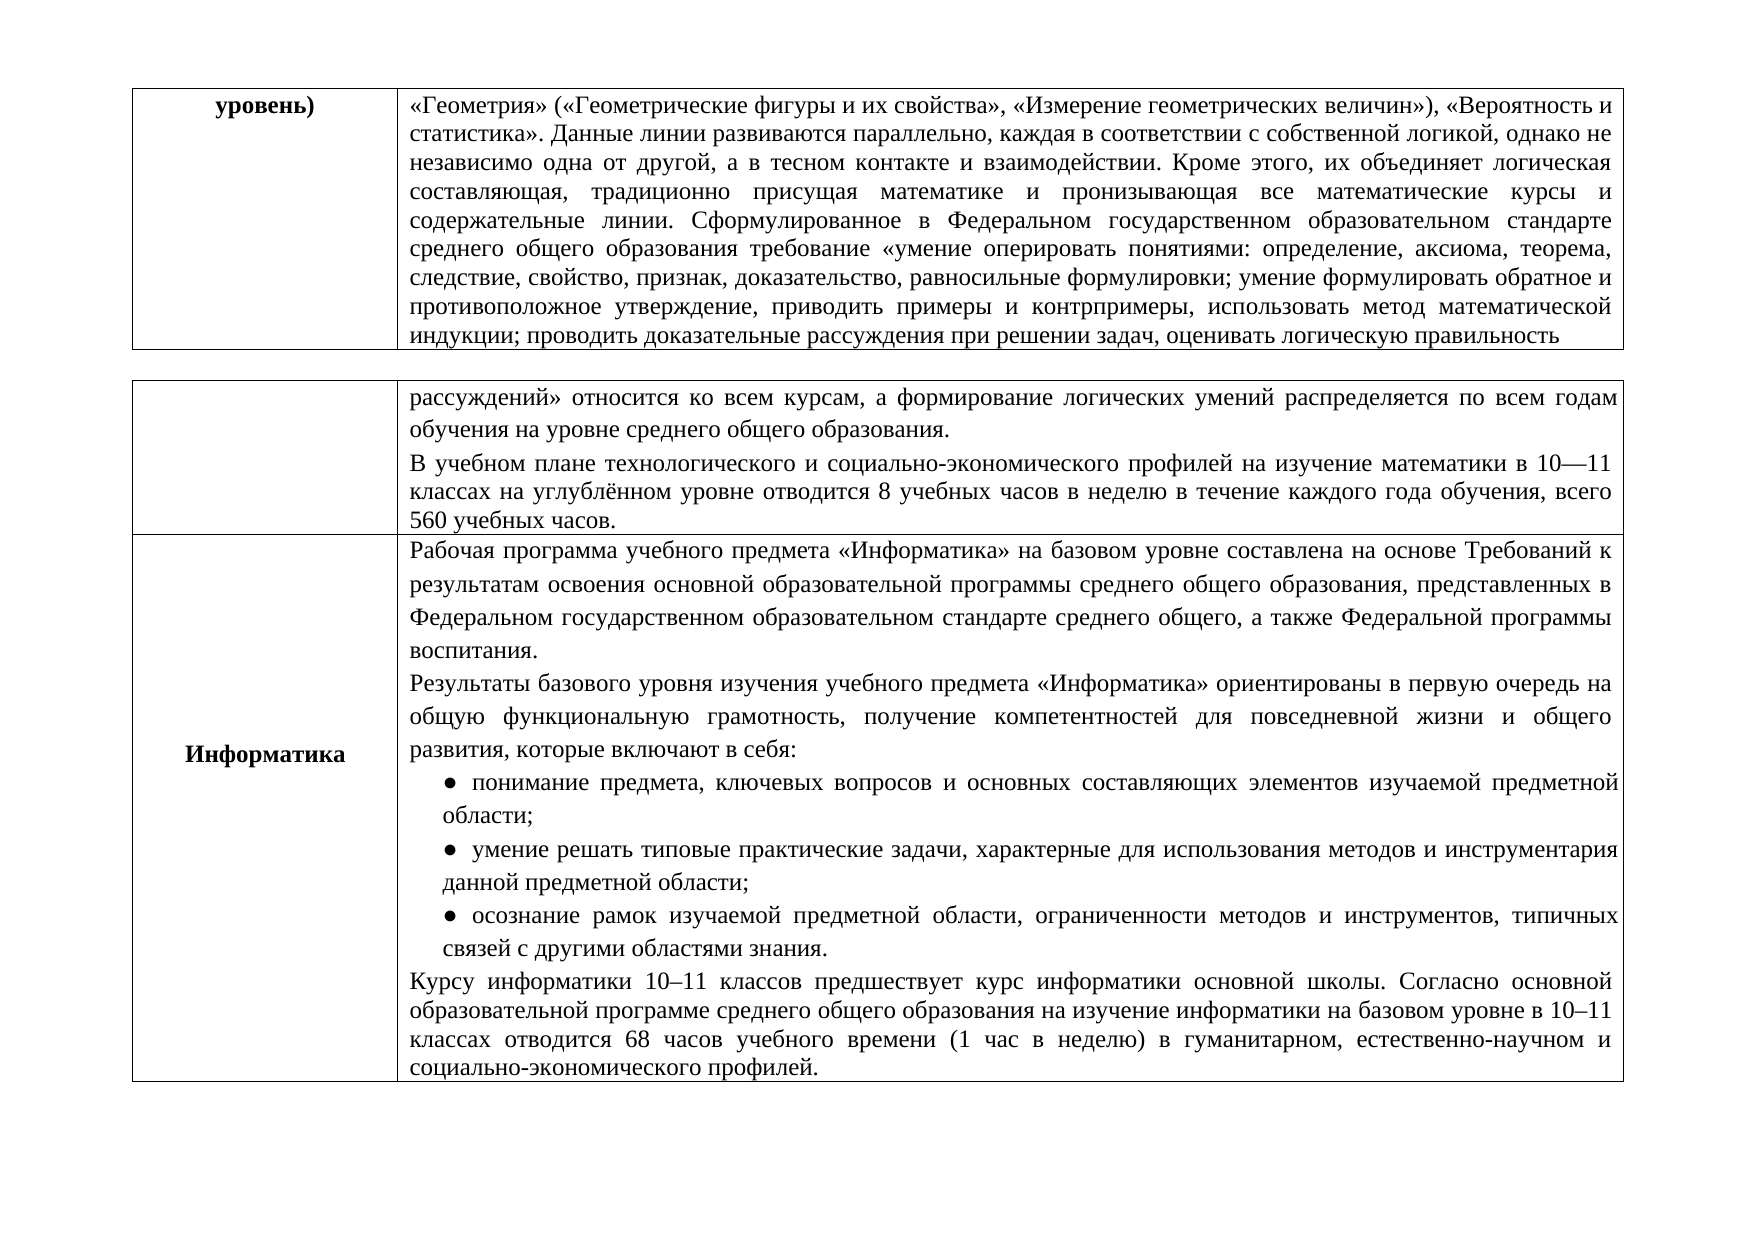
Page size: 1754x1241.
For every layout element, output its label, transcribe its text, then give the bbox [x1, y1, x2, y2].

table_header рассуждений» относится ко всем курсам, а формирование логических умений распределяется по всем годам обучения на уровне среднего общего образования. В учебном плане технологического и социально-экономического профилей на изучение математики в 10—11 классах на углублённом уровне отводится 8 учебных часов в неделю в течение каждого года обучения, всего 560 учебных часов. [398, 381, 1623, 534]
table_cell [133, 89, 397, 348]
table_header [133, 381, 397, 534]
table_cell Рабочая программа учебного предмета «Информатика» на базовом уровне составлена на основе Требований к результатам освоения основной образовательной программы среднего общего образования, представленных в Федеральном государственном образовательном стандарте среднего общего, а также Федеральной программы воспитания. Результаты базового уровня изучения учебного предмета «Информатика» ориентированы в первую очередь на общую функциональную грамотность, получение компетентностей для повседневной жизни и общего развития, которые включают в себя: понимание предмета, ключевых вопросов и основных составляющих элементов изучаемой предметной области; умение решать типовые практические задачи, характерные для использования методов и инструментария данной предметной области; осознание рамок изучаемой предметной области, ограниченности методов и инструментов, типичных связей с другими областями знания. Курсу информатики 10–11 классов предшествует курс информатики основной школы. Согласно основной образовательной программе среднего общего образования на изучение информатики на базовом уровне в 10–11 классах отводится 68 часов учебного времени (1 час в неделю) в гуманитарном, естественно-научном и социально-экономического профилей. [398, 535, 1623, 1081]
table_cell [398, 89, 1623, 348]
table_cell Информатика [133, 535, 397, 1081]
